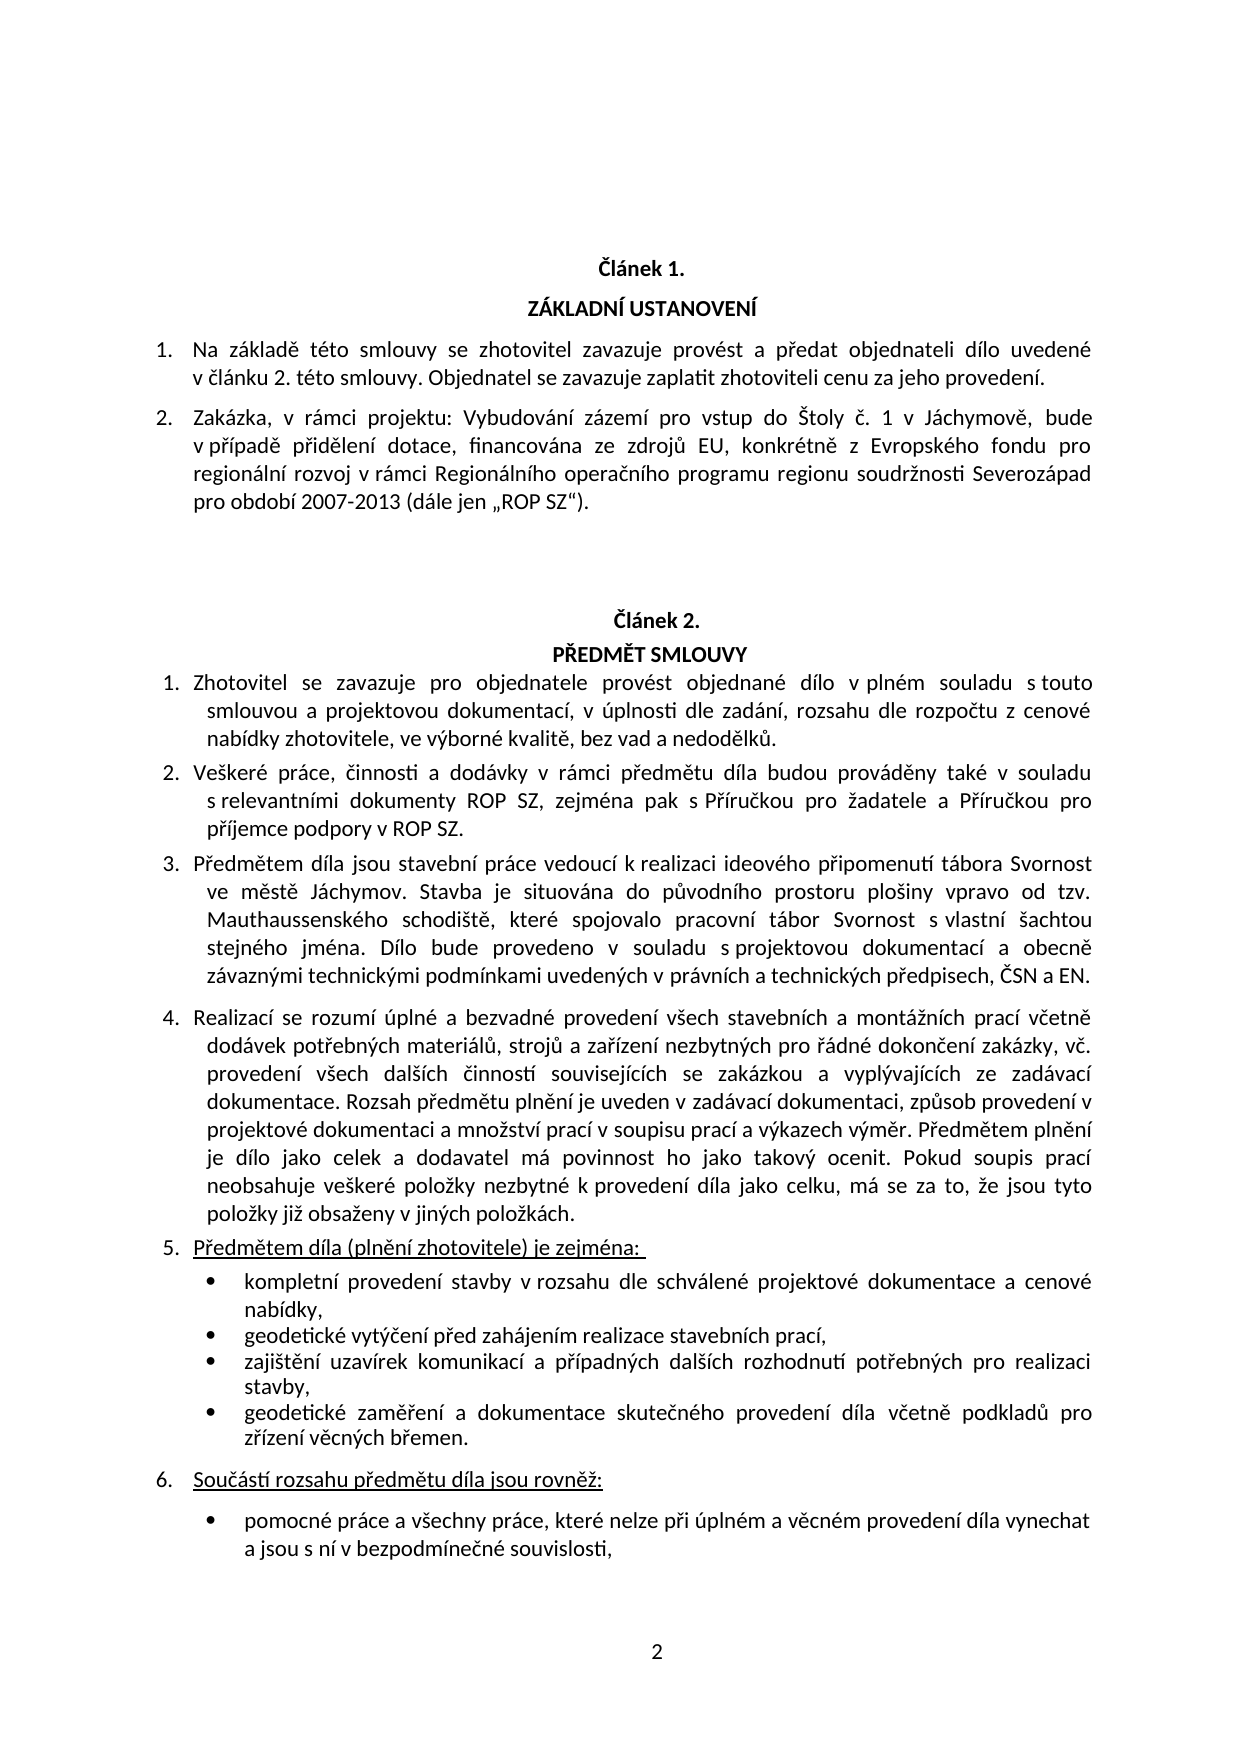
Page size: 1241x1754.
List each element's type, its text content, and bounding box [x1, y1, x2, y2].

list zajištění uzavírek komunikací a případných dalších rozhodnutí potřebných pro realizaci stavby, [207, 1349, 1093, 1400]
list Realizací se rozumí úplné a bezvadné provedení všech stavebních a montážních prací včetně dodávek potřebných materiálů, strojů a zařízení nezbytných pro řádné dokončení zakázky, vč. provedení všech dalších činností souvisejících se zakázkou a vyplývajících ze zadávací dokumentace. Rozsah předmětu plnění je uveden v zadávací dokumentaci, způsob provedení v projektové dokumentaci a množství prací v soupisu prací a výkazech výměr. Předmětem plnění je dílo jako celek a dodavatel má povinnost ho jako takový ocenit. Pokud soupis prací neobsahuje veškeré položky nezbytné k provedení díla jako celku, má se za to, že jsou tyto položky již obsaženy v jiných položkách. [162, 1003, 1093, 1227]
list geodetické vytýčení před zahájením realizace stavebních prací, [207, 1323, 1093, 1349]
list Součástí rozsahu předmětu díla jsou rovněž: [156, 1465, 1093, 1493]
list Předmětem díla jsou stavební práce vedoucí k realizaci ideového připomenutí tábora Svornost ve městě Jáchymov. Stavba je situována do původního prostoru plošiny vpravo od tzv. Mauthaussenského schodiště, které spojovalo pracovní tábor Svornost s vlastní šachtou stejného jména. Dílo bude provedeno v souladu s projektovou dokumentací a obecně závaznými technickými podmínkami uvedených v právních a technických předpisech, ČSN a EN. [162, 849, 1093, 989]
list pomocné práce a všechny práce, které nelze při úplném a věcném provedení díla vynechat a jsou s ní v bezpodmínečné souvislosti, [207, 1506, 1093, 1562]
list Zhotovitel se zavazuje pro objednatele provést objednané dílo v plném souladu s touto smlouvou a projektovou dokumentací, v úplnosti dle zadání, rozsahu dle rozpočtu z cenové nabídky zhotovitele, ve výborné kvalitě, bez vad a nedodělků. [162, 668, 1093, 752]
text Základní ustanovení [118, 294, 1093, 322]
list Zakázka, v rámci projektu: Vybudování zázemí pro vstup do Štoly č. 1 v Jáchymově, bude v případě přidělení dotace, financována ze zdrojů EU, konkrétně z Evropského fondu pro regionální rozvoj v rámci Regionálního operačního programu regionu soudržnosti Severozápad pro období 2007-2013 (dále jen „ROP SZ“). [156, 403, 1093, 515]
list Na základě této smlouvy se zhotovitel zavazuje provést a předat objednateli dílo uvedené v článku 2. této smlouvy. Objednatel se zavazuje zaplatit zhotoviteli cenu za jeho provedení. [155, 335, 1093, 391]
text PŘEDMĚT SMLOUVY [118, 640, 1093, 668]
subtitle Článek 2. [118, 606, 1093, 634]
list Předmětem díla (plnění zhotovitele) je zejména: [162, 1233, 1093, 1261]
list Veškeré práce, činnosti a dodávky v rámci předmětu díla budou prováděny také v souladu s relevantními dokumenty ROP SZ, zejména pak s Příručkou pro žadatele a Příručkou pro příjemce podpory v ROP SZ. [162, 758, 1093, 843]
list geodetické zaměření a dokumentace skutečného provedení díla včetně podkladů pro zřízení věcných břemen. [207, 1400, 1093, 1451]
list kompletní provedení stavby v rozsahu dle schválené projektové dokumentace a cenové nabídky, [207, 1267, 1093, 1323]
